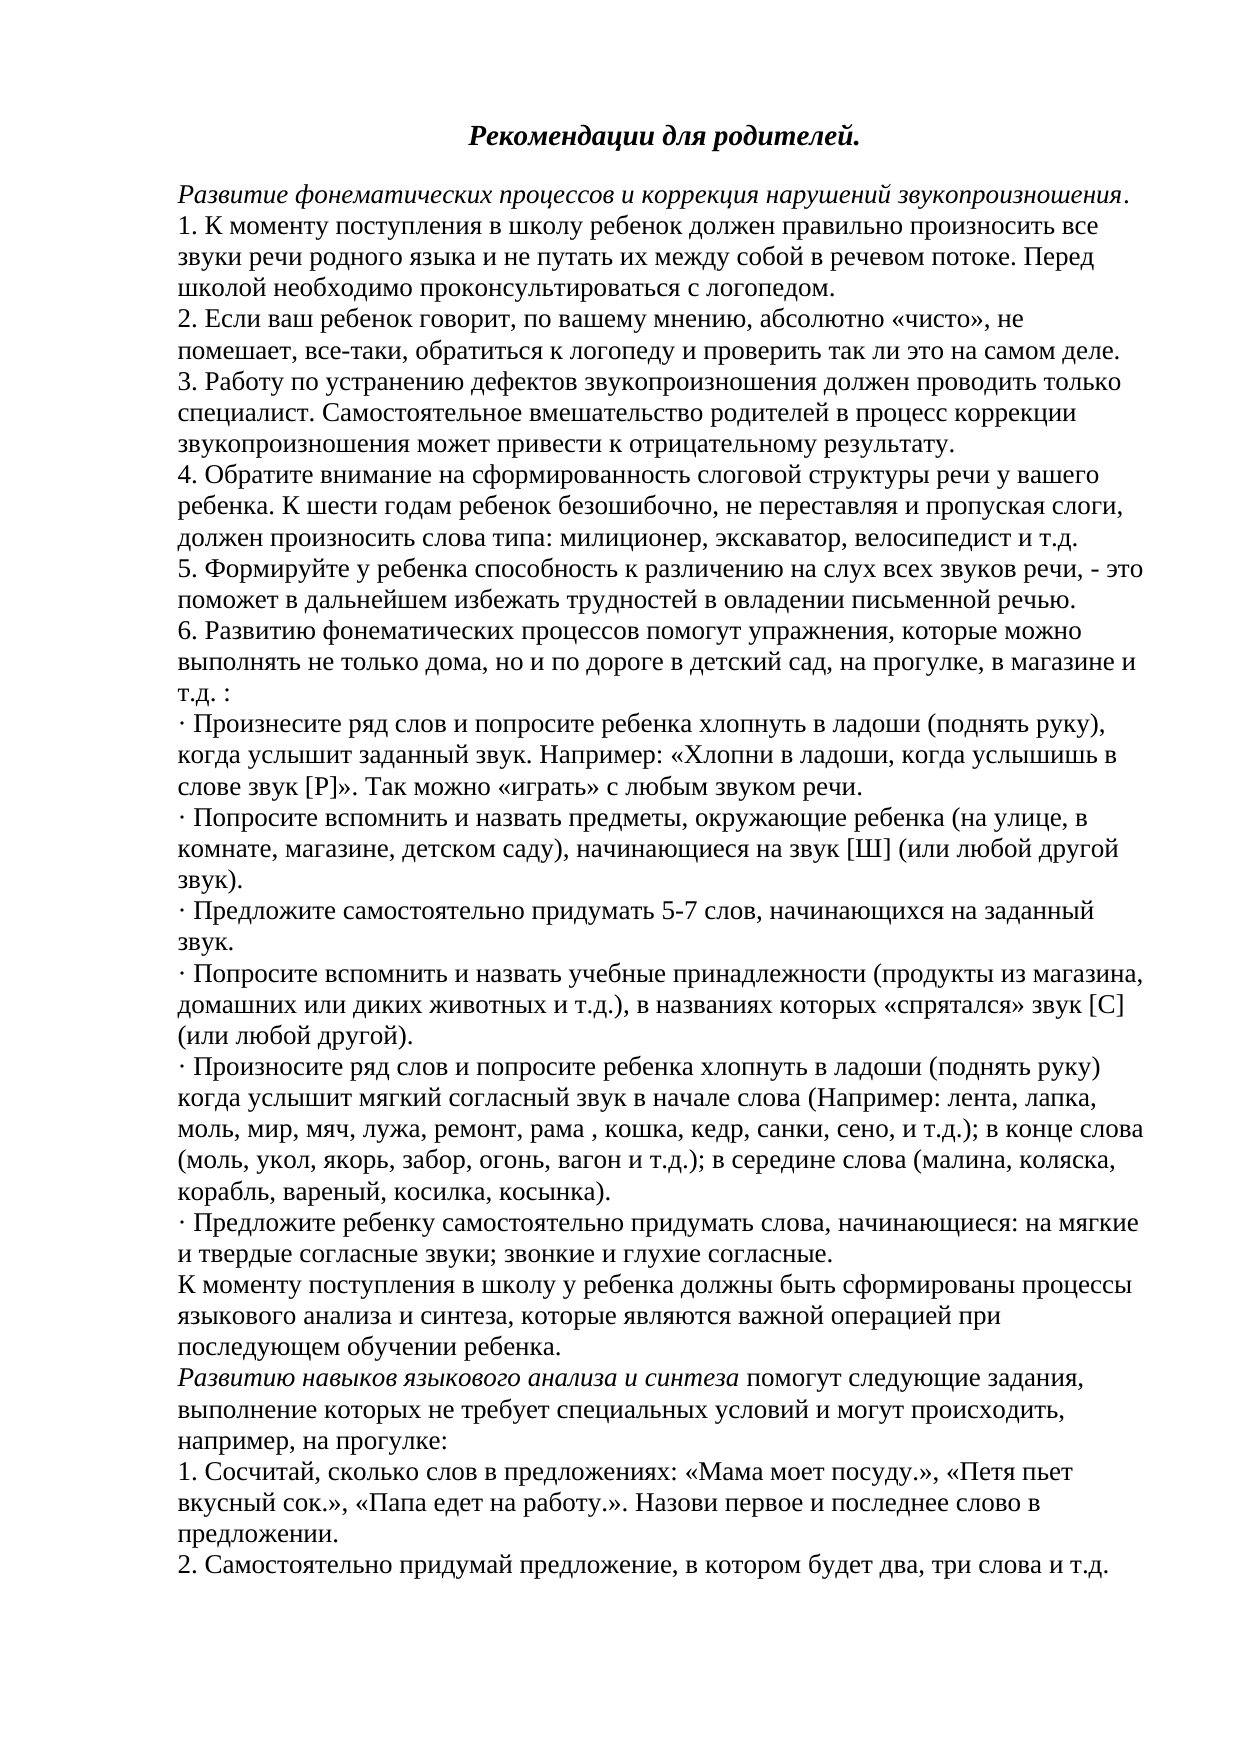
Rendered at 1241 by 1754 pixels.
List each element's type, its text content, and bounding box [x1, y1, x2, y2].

text · Предложите самостоятельно придумать 5-7 слов, начинающихся на заданный звук. [177, 894, 1152, 957]
text · Произнесите ряд слов и попросите ребенка хлопнуть в ладоши (поднять руку), когда услышит заданный звук. Например: «Хлопни в ладоши, когда услышишь в слове звук [Р]». Так можно «играть» с любым звуком речи. [177, 707, 1152, 801]
text 2. Если ваш ребенок говорит, по вашему мнению, абсолютно «чисто», не помешает, все-таки, обратиться к логопеду и проверить так ли это на самом деле. [177, 303, 1152, 365]
text · Произносите ряд слов и попросите ребенка хлопнуть в ладоши (поднять руку) когда услышит мягкий согласный звук в начале слова (Например: лента, лапка, моль, мир, мяч, лужа, ремонт, рама , кошка, кедр, санки, сено, и т.д.); в конце слова (моль, укол, якорь, забор, огонь, вагон и т.д.); в середине слова (малина, коляска, корабль, вареный, косилка, косынка). [177, 1050, 1152, 1206]
text 6. Развитию фонематических процессов помогут упражнения, которые можно выполнять не только дома, но и по дороге в детский сад, на прогулке, в магазине и т.д. : [177, 614, 1152, 707]
text · Предложите ребенку самостоятельно придумать слова, начинающиеся: на мягкие и твердые согласные звуки; звонкие и глухие согласные. [177, 1206, 1152, 1268]
text · Попросите вспомнить и назвать предметы, окружающие ребенка (на улице, в комнате, магазине, детском саду), начинающиеся на звук [Ш] (или любой другой звук). [177, 801, 1152, 894]
text · Попросите вспомнить и назвать учебные принадлежности (продукты из магазина, домашних или диких животных и т.д.), в названиях которых «спрятался» звук [С] (или любой другой). [177, 957, 1152, 1050]
text К моменту поступления в школу у ребенка должны быть сформированы процессы языкового анализа и синтеза, которые являются важной операцией при последующем обучении ребенка. [177, 1268, 1152, 1362]
text 4. Обратите внимание на сформированность слоговой структуры речи у вашего ребенка. К шести годам ребенок безошибочно, не переставляя и пропуская слоги, должен произносить слова типа: милиционер, экскаватор, велосипедист и т.д. [177, 458, 1152, 552]
text 3. Работу по устранению дефектов звукопроизношения должен проводить только специалист. Самостоятельное вмешательство родителей в процесс коррекции звукопроизношения может привести к отрицательному результату. [177, 365, 1152, 458]
text 2. Самостоятельно придумай предложение, в котором будет два, три слова и т.д. [177, 1548, 1152, 1579]
text Рекомендации для родителей. [177, 118, 1152, 152]
text Развитие фонематических процессов и коррекция нарушений звукопроизношения. [177, 178, 1152, 209]
text 5. Формируйте у ребенка способность к различению на слух всех звуков речи, - это поможет в дальнейшем избежать трудностей в овладении письменной речью. [177, 552, 1152, 614]
text 1. К моменту поступления в школу ребенок должен правильно произносить все звуки речи родного языка и не путать их между собой в речевом потоке. Перед школой необходимо проконсультироваться с логопедом. [177, 209, 1152, 303]
text 1. Сосчитай, сколько слов в предложениях: «Мама моет посуду.», «Петя пьет вкусный сок.», «Папа едет на работу.». Назови первое и последнее слово в предложении. [177, 1455, 1152, 1548]
text Развитию навыков языкового анализа и синтеза помогут следующие задания, выполнение которых не требует специальных условий и могут происходить, например, на прогулке: [177, 1362, 1152, 1455]
